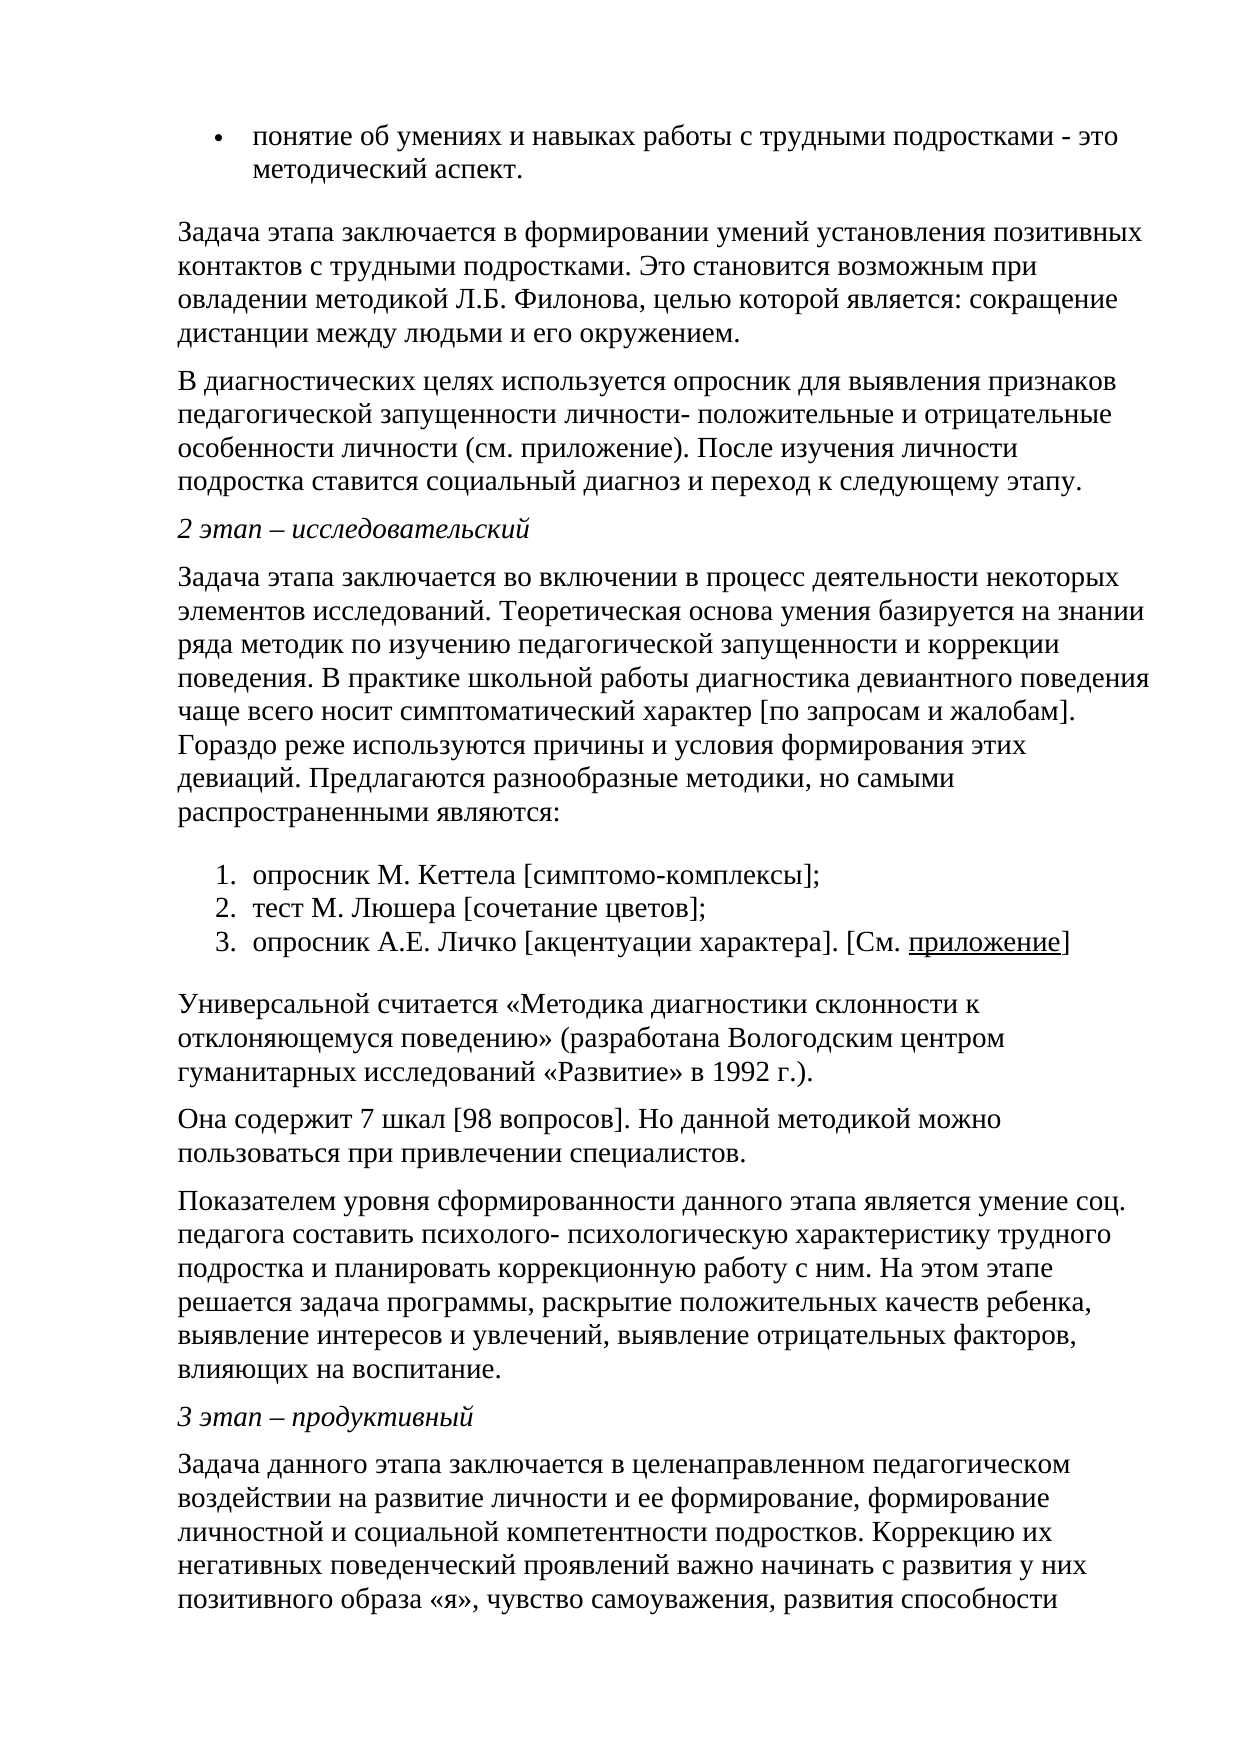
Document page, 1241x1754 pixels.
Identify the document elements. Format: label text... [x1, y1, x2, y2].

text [177, 1447, 1152, 1614]
text Универсальной считается «Методика диагностики склонности к отклоняющемуся поведению» (разработана Вологодским центром гуманитарных исследований «Развитие» в 1992 г.). [177, 987, 1152, 1087]
text Она содержит 7 шкал [98 вопросов]. Но данной методикой можно пользоваться при привлечении специалистов. [177, 1102, 1152, 1169]
text Задача этапа заключается во включении в процесс деятельности некоторых элементов исследований. Теоретическая основа умения базируется на знании ряда методик по изучению педагогической запущенности и коррекции поведения. В практике школьной работы диагностика девиантного поведения чаще всего носит симптоматический характер [по запросам и жалобам]. Гораздо реже используются причины и условия формирования этих девиаций. Предлагаются разнообразные методики, но самыми распространенными являются: [177, 559, 1152, 828]
list понятие об умениях и навыках работы с трудными подростками - это методический аспект. [215, 118, 1152, 185]
list опросник М. Кеттела [симптомо-комплексы]; [215, 857, 1152, 890]
text Показателем уровня сформированности данного этапа является умение соц. педагога составить психолого- психологическую характеристику трудного подростка и планировать коррекционную работу с ним. На этом этапе решается задача программы, раскрытие положительных качеств ребенка, выявление интересов и увлечений, выявление отрицательных факторов, влияющих на воспитание. [177, 1183, 1152, 1384]
list опросник А.Е. Личко [акцентуации характера]. [См. приложение] [215, 924, 1152, 957]
text 3 этап – продуктивный [177, 1399, 1152, 1432]
text В диагностических целях используется опросник для выявления признаков педагогической запущенности личности- положительные и отрицательные особенности личности (см. приложение). После изучения личности подростка ставится социальный диагноз и переход к следующему этапу. [177, 363, 1152, 497]
text Задача этапа заключается в формировании умений установления позитивных контактов с трудными подростками. Это становится возможным при овладении методикой Л.Б. Филонова, целью которой является: сокращение дистанции между людьми и его окружением. [177, 214, 1152, 348]
text 2 этап – исследовательский [177, 511, 1152, 545]
list тест М. Люшера [сочетание цветов]; [215, 890, 1152, 924]
